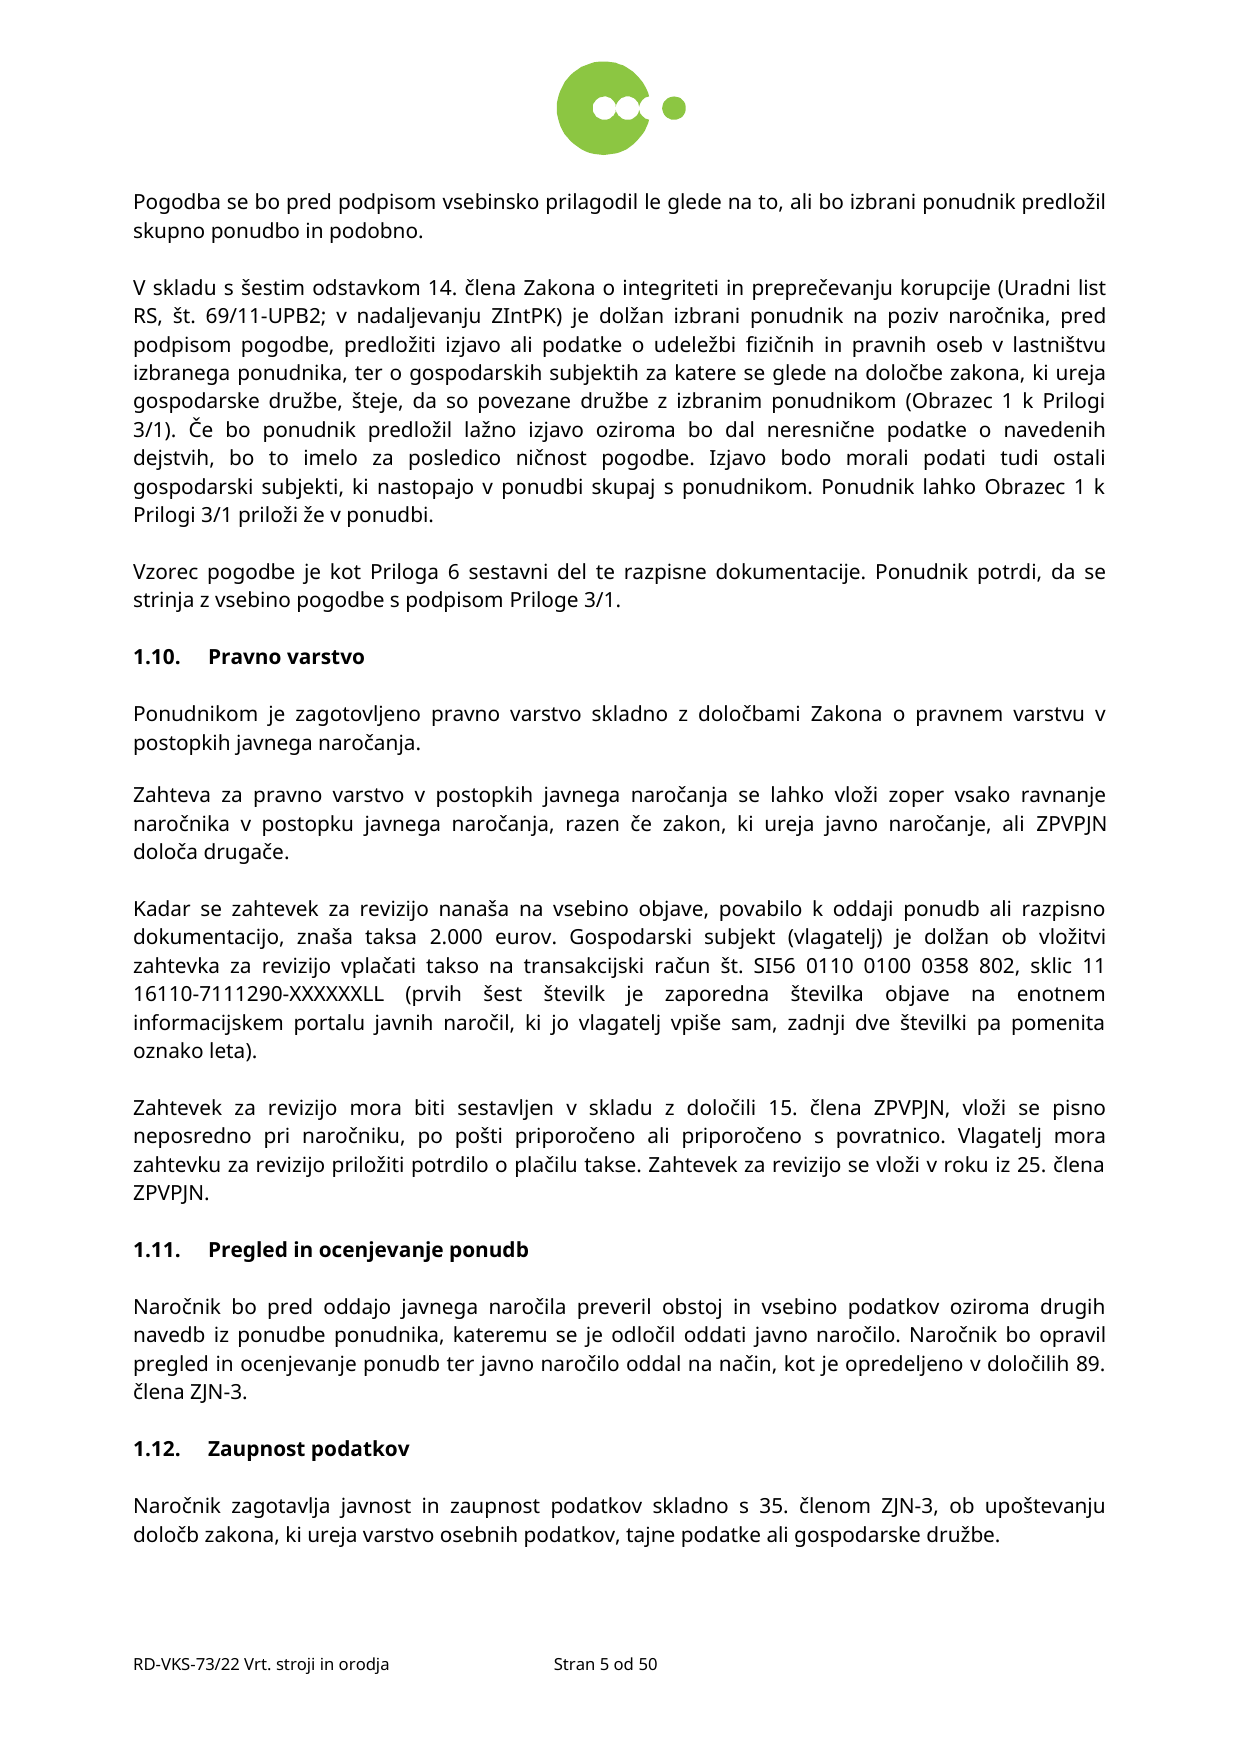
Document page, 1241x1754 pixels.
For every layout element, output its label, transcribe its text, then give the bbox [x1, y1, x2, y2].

text Naročnik bo pred oddajo javnega naročila preveril obstoj in vsebino podatkov oziroma drugih navedb iz ponudbe ponudnika, kateremu se je odločil oddati javno naročilo. Naročnik bo opravil pregled in ocenjevanje ponudb ter javno naročilo oddal na način, kot je opredeljeno v določilih 89. člena ZJN-3. [133, 1292, 1107, 1406]
list Pravno varstvo [133, 642, 1107, 671]
text Ponudnikom je zagotovljeno pravno varstvo skladno z določbami Zakona o pravnem varstvu v postopkih javnega naročanja. [133, 699, 1107, 756]
text Vzorec pogodbe je kot Priloga 6 sestavni del te razpisne dokumentacije. Ponudnik potrdi, da se strinja z vsebino pogodbe s podpisom Priloge 3/1. [133, 557, 1107, 614]
text Zahteva za pravno varstvo v postopkih javnega naročanja se lahko vloži zoper vsako ravnanje naročnika v postopku javnega naročanja, razen če zakon, ki ureja javno naročanje, ali ZPVPJN določa drugače. [133, 780, 1107, 866]
list Zaupnost podatkov [133, 1434, 1107, 1463]
text Zahtevek za revizijo mora biti sestavljen v skladu z določili 15. člena ZPVPJN, vloži se pisno neposredno pri naročniku, po pošti priporočeno ali priporočeno s povratnico. Vlagatelj mora zahtevku za revizijo priložiti potrdilo o plačilu takse. Zahtevek za revizijo se vloži v roku iz 25. člena ZPVPJN. [133, 1093, 1107, 1207]
text Kadar se zahtevek za revizijo nanaša na vsebino objave, povabilo k oddaji ponudb ali razpisno dokumentacijo, znaša taksa 2.000 eurov. Gospodarski subjekt (vlagatelj) je dolžan ob vložitvi zahtevka za revizijo vplačati takso na transakcijski račun št. SI56 0110 0100 0358 802, sklic 11 16110-7111290-XXXXXXLL (prvih šest številk je zaporedna številka objave na enotnem informacijskem portalu javnih naročil, ki jo vlagatelj vpiše sam, zadnji dve številki pa pomenita oznako leta). [133, 894, 1107, 1065]
text Naročnik zagotavlja javnost in zaupnost podatkov skladno s 35. členom ZJN-3, ob upoštevanju določb zakona, ki ureja varstvo osebnih podatkov, tajne podatke ali gospodarske družbe. [133, 1491, 1107, 1548]
list Pregled in ocenjevanje ponudb [133, 1235, 1107, 1264]
text V skladu s šestim odstavkom 14. člena Zakona o integriteti in preprečevanju korupcije (Uradni list RS, št. 69/11-UPB2; v nadaljevanju ZIntPK) je dolžan izbrani ponudnik na poziv naročnika, pred podpisom pogodbe, predložiti izjavo ali podatke o udeležbi fizičnih in pravnih oseb v lastništvu izbranega ponudnika, ter o gospodarskih subjektih za katere se glede na določbe zakona, ki ureja gospodarske družbe, šteje, da so povezane družbe z izbranim ponudnikom (Obrazec 1 k Prilogi 3/1). Če bo ponudnik predložil lažno izjavo oziroma bo dal neresnične podatke o navedenih dejstvih, bo to imelo za posledico ničnost pogodbe. Izjavo bodo morali podati tudi ostali gospodarski subjekti, ki nastopajo v ponudbi skupaj s ponudnikom. Ponudnik lahko Obrazec 1 k Prilogi 3/1 priloži že v ponudbi. [133, 273, 1107, 529]
text Pogodba se bo pred podpisom vsebinsko prilagodil le glede na to, ali bo izbrani ponudnik predložil skupno ponudbo in podobno. [133, 187, 1107, 244]
